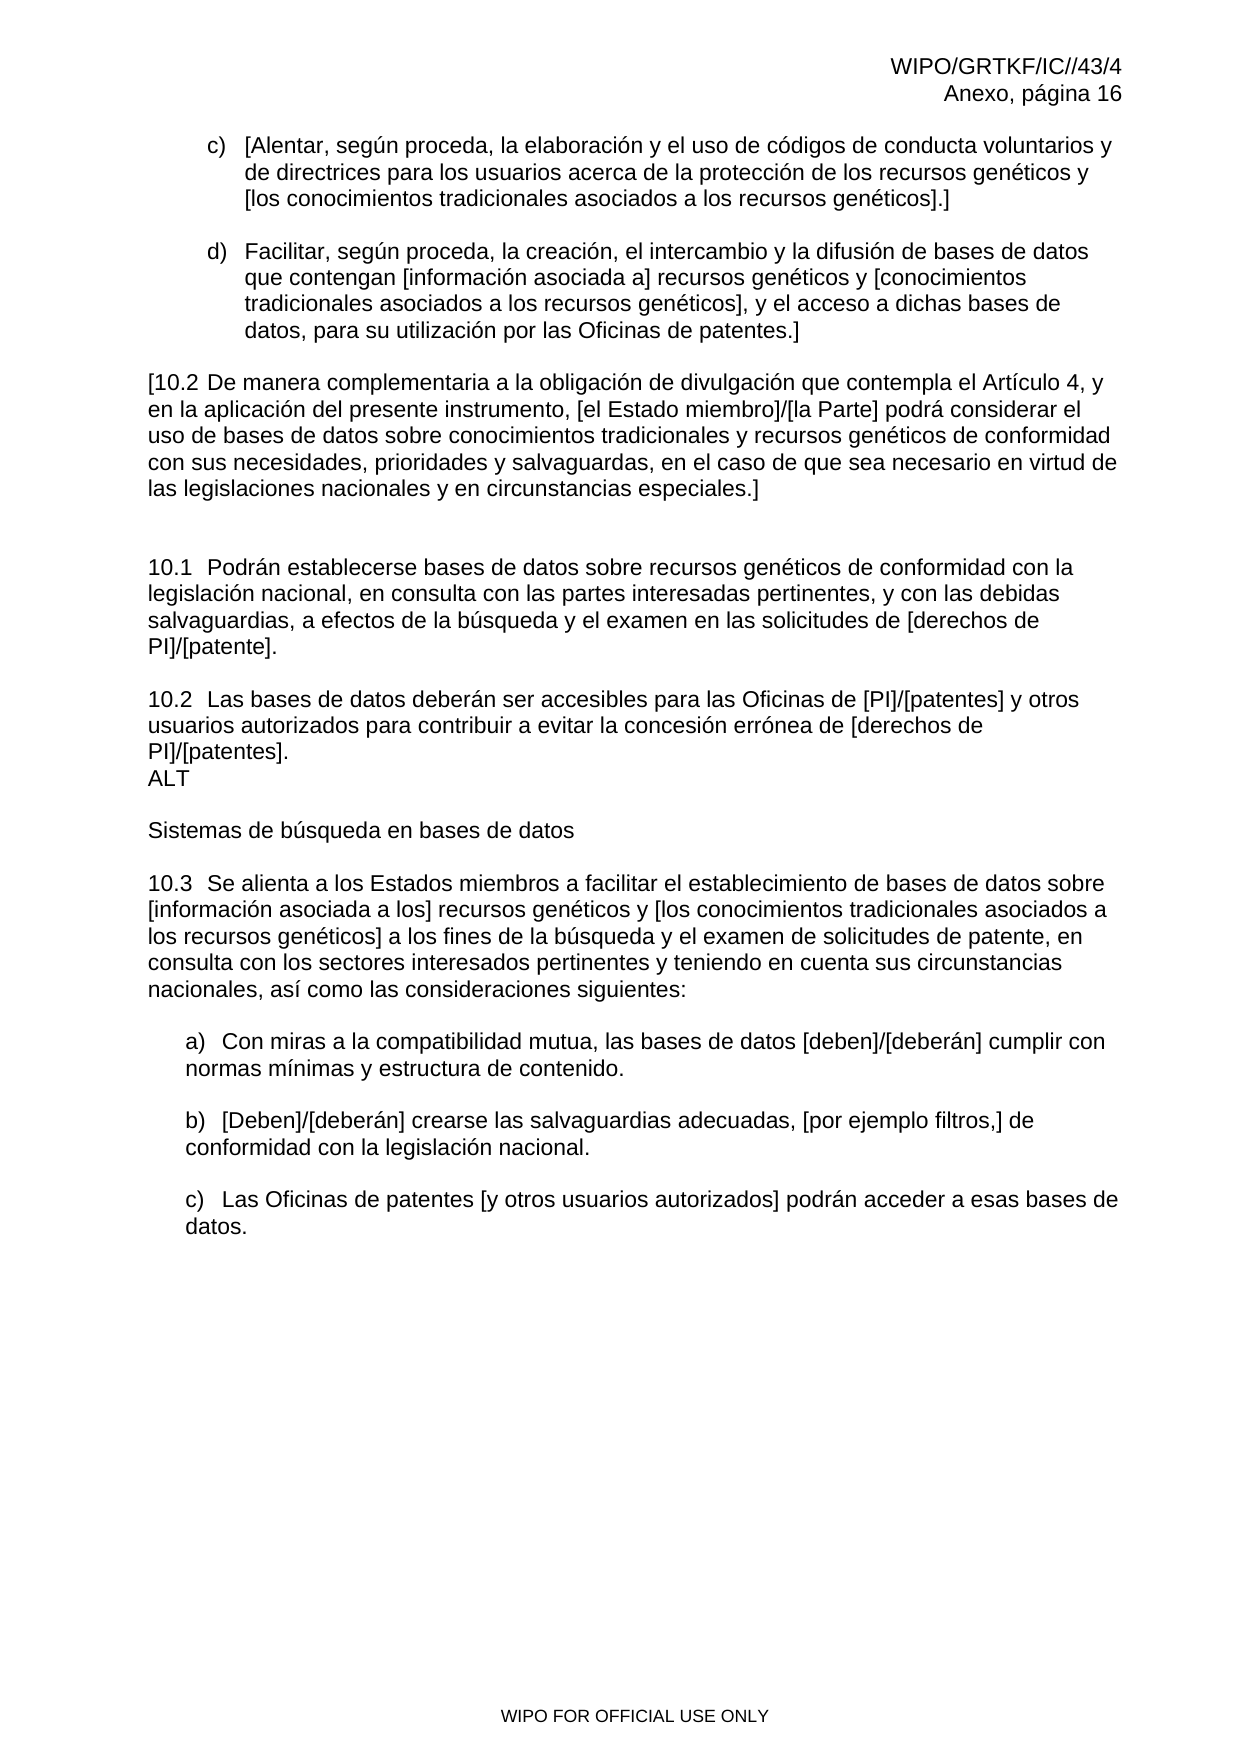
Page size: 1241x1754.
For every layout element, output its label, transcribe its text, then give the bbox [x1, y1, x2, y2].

text 10.3 Se alienta a los Estados miembros a facilitar el establecimiento de bases de datos sobre [información asociada a los] recursos genéticos y [los conocimientos tradicionales asociados a los recursos genéticos] a los fines de la búsqueda y el examen de solicitudes de patente, en consulta con los sectores interesados pertinentes y teniendo en cuenta sus circunstancias nacionales, así como las consideraciones siguientes: [148, 870, 1122, 1002]
text [10.2 De manera complementaria a la obligación de divulgación que contempla el Artículo 4, y en la aplicación del presente instrumento, [el Estado miembro]/[la Parte] podrá considerar el uso de bases de datos sobre conocimientos tradicionales y recursos genéticos de conformidad con sus necesidades, prioridades y salvaguardas, en el caso de que sea necesario en virtud de las legislaciones nacionales y en circunstancias especiales.] [148, 369, 1122, 501]
text a) Con miras a la compatibilidad mutua, las bases de datos [deben]/[deberán] cumplir con normas mínimas y estructura de contenido. [185, 1028, 1122, 1081]
list Facilitar, según proceda, la creación, el intercambio y la difusión de bases de datos que contengan [información asociada a] recursos genéticos y [conocimientos tradicionales asociados a los recursos genéticos], y el acceso a dichas bases de datos, para su utilización por las Oficinas de patentes.] [207, 238, 1122, 343]
text 10.1 Podrán establecerse bases de datos sobre recursos genéticos de conformidad con la legislación nacional, en consulta con las partes interesadas pertinentes, y con las debidas salvaguardias, a efectos de la búsqueda y el examen en las solicitudes de [derechos de PI]/[patente]. [148, 554, 1122, 659]
text Sistemas de búsqueda en bases de datos [148, 817, 1122, 844]
list [Alentar, según proceda, la elaboración y el uso de códigos de conducta voluntarios y de directrices para los usuarios acerca de la protección de los recursos genéticos y [los conocimientos tradicionales asociados a los recursos genéticos].] [207, 132, 1122, 211]
text ALT [148, 765, 1122, 791]
text 10.2 Las bases de datos deberán ser accesibles para las Oficinas de [PI]/[patentes] y otros usuarios autorizados para contribuir a evitar la concesión errónea de [derechos de PI]/[patentes]. [148, 686, 1122, 765]
text b) [Deben]/[deberán] crearse las salvaguardias adecuadas, [por ejemplo filtros,] de conformidad con la legislación nacional. [185, 1107, 1122, 1160]
text c) Las Oficinas de patentes [y otros usuarios autorizados] podrán acceder a esas bases de datos. [185, 1186, 1122, 1239]
